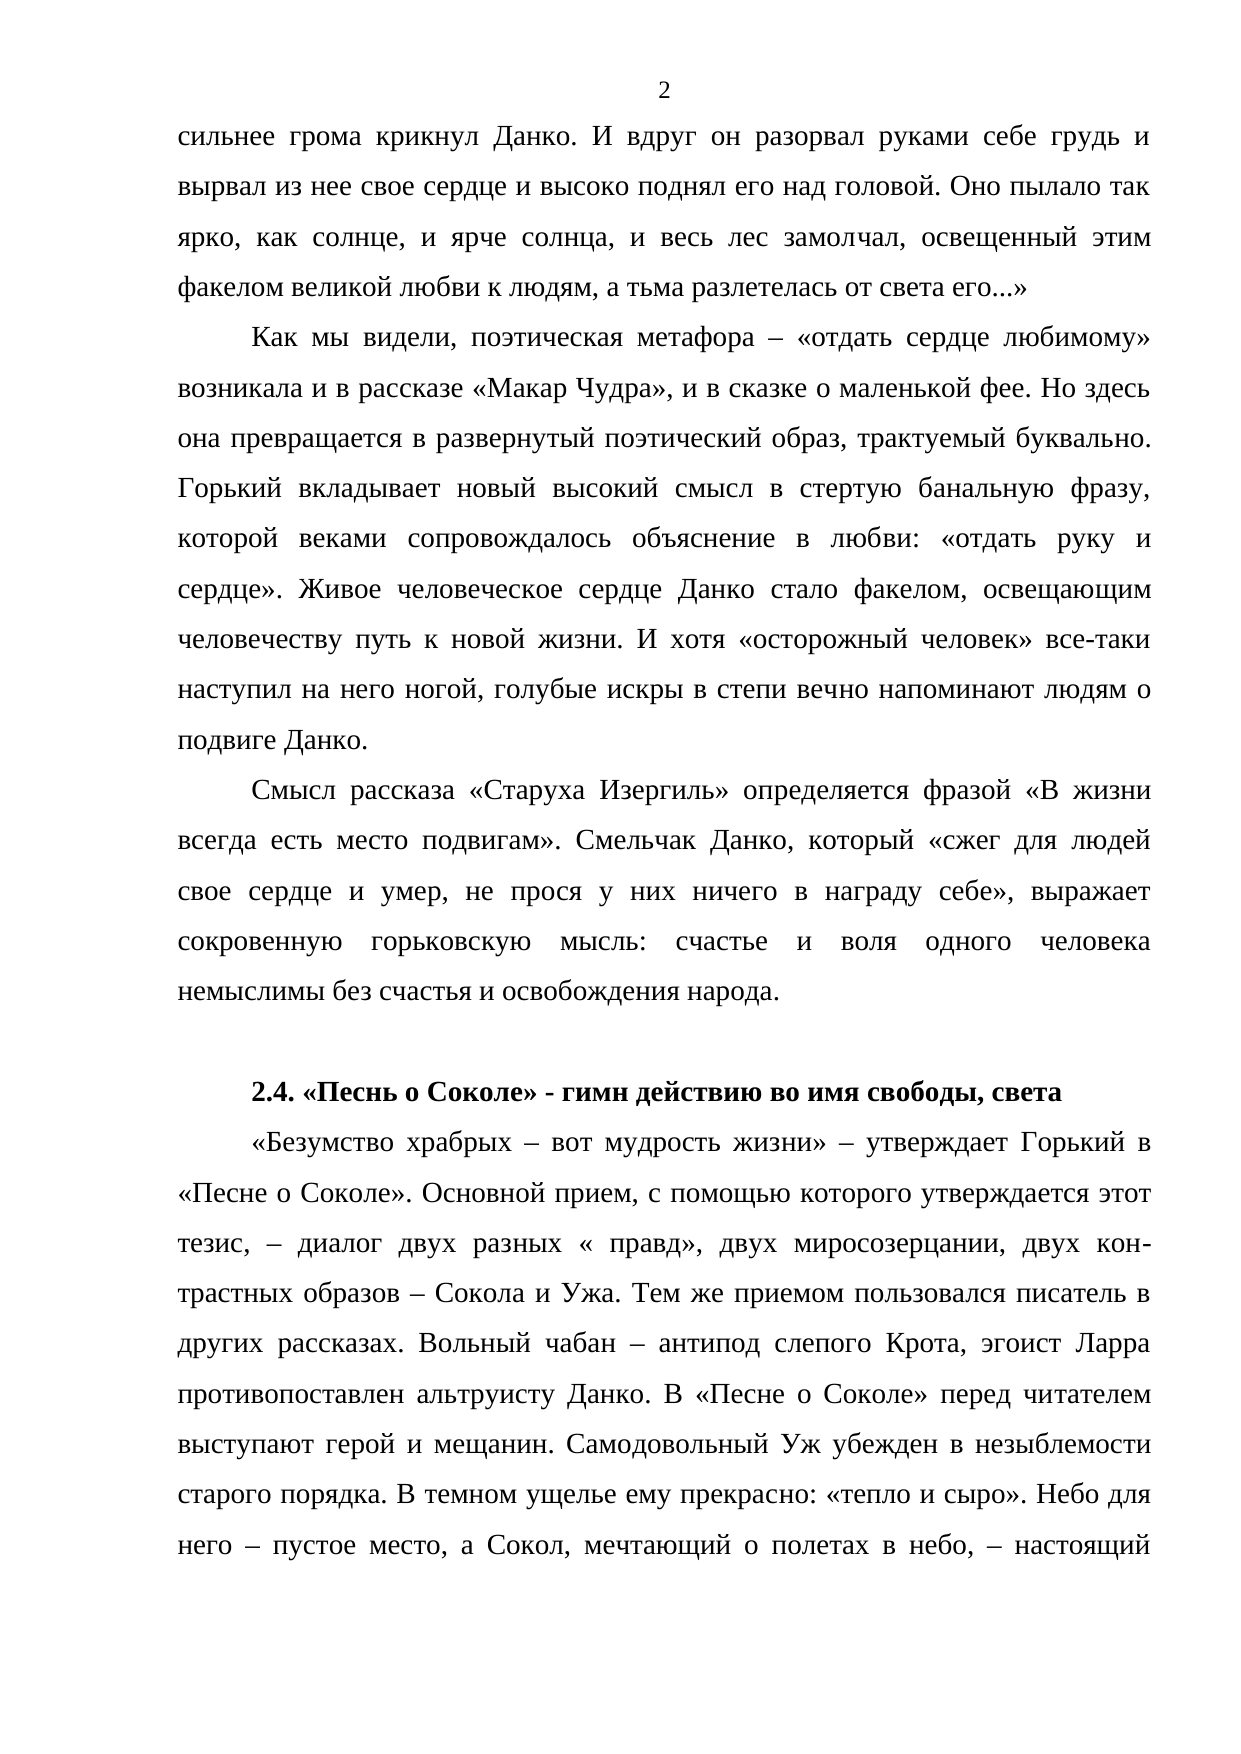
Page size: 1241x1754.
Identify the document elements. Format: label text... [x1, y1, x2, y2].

text Как мы видели, поэтическая метафора – «отдать сердце любимому» возникала и в рассказе «Макар Чудра», и в сказке о маленькой фее. Но здесь она превращается в развернутый поэтический образ, трактуемый буквально. Горький вкладывает новый высокий смысл в стертую банальную фразу, которой веками сопровождалось объяснение в любви: «отдать руку и сердце». Живое человеческое сердце Данко стало факелом, освещающим человечеству путь к новой жизни. И хотя «осторожный человек» все-таки наступил на него ногой, голубые искры в степи вечно напоминают людям о подвиге Данко. [177, 319, 1152, 755]
text Смысл рассказа «Старуха Изергиль» определяется фразой «В жизни всегда есть место подвигам». Смельчак Данко, который «сжег для людей свое сердце и умер, не прося у них ничего в награду себе», выражает сокровенную горьковскую мысль: счастье и воля одного человека немыслимы без счастья и освобождения народа. [177, 772, 1152, 1007]
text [177, 1124, 1152, 1560]
text 2.4. «Песнь о Соколе» - гимн действию во имя свободы, света [177, 1074, 1152, 1108]
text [177, 118, 1152, 303]
